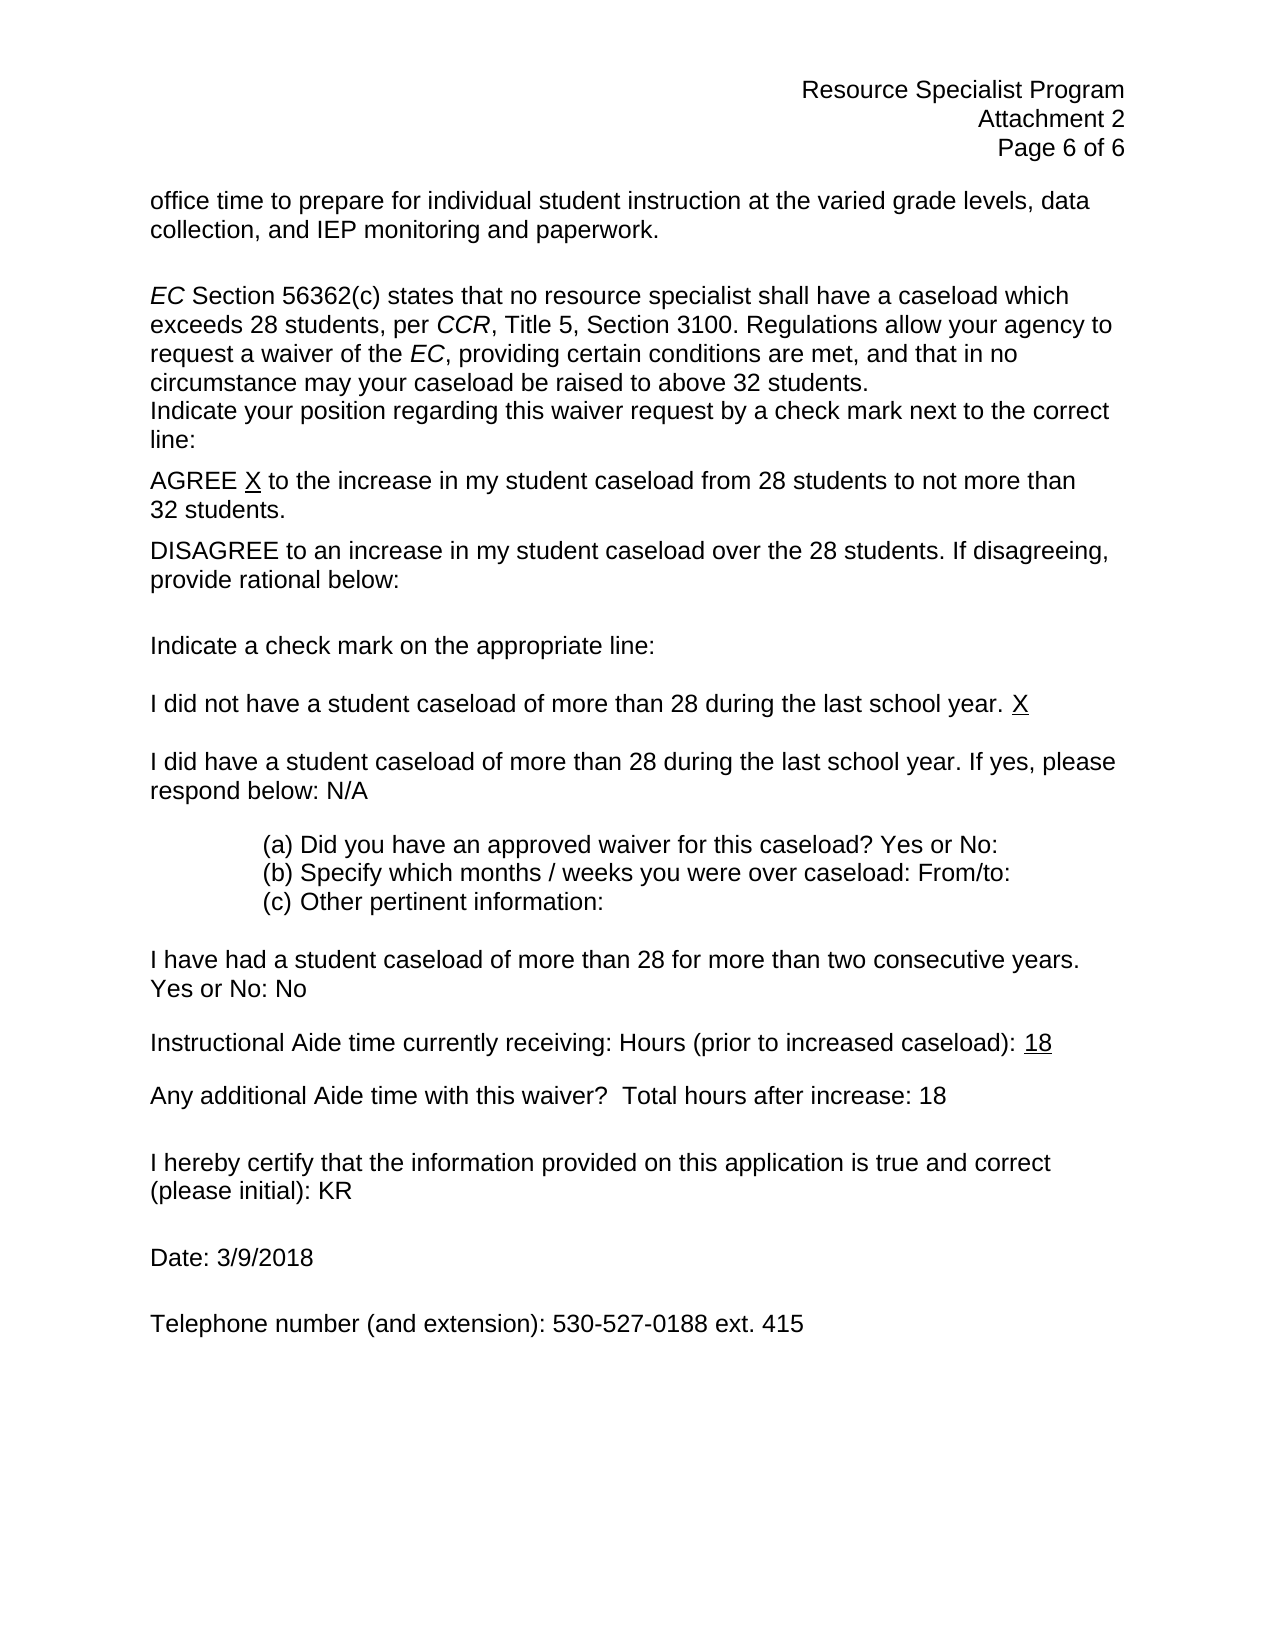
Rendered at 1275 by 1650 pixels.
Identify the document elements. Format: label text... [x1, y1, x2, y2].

text AGREE X to the increase in my student caseload from 28 students to not more than [150, 466, 1125, 495]
text 32 students. [150, 495, 1125, 524]
text Instructional Aide time currently receiving: Hours (prior to increased caseload): 18 [150, 1027, 1125, 1056]
text Indicate your position regarding this waiver request by a check mark next to the correct line: [150, 396, 1125, 454]
list Other pertinent information: [262, 887, 1125, 916]
text I did have a student caseload of more than 28 during the last school year. If yes, please respond below: N/A [150, 747, 1125, 804]
text Date: 3/9/2018 [150, 1242, 1125, 1271]
text I did not have a student caseload of more than 28 during the last school year. X [150, 689, 1125, 718]
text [150, 186, 1125, 244]
text Telephone number (and extension): 530-527-0188 ext. 415 [150, 1309, 1125, 1337]
list Specify which months / weeks you were over caseload: From/to: [262, 858, 1125, 887]
text DISAGREE to an increase in my student caseload over the 28 students. If disagreeing, provide rational below: [150, 536, 1125, 594]
text EC Section 56362(c) states that no resource specialist shall have a caseload which exceeds 28 students, per CCR, Title 5, Section 3100. Regulations allow your agency to request a waiver of the EC, providing certain conditions are met, and that in no circumstance may your caseload be raised to above 32 students. [150, 281, 1125, 396]
text Any additional Aide time with this waiver? Total hours after increase: 18 [150, 1081, 1125, 1110]
text I have had a student caseload of more than 28 for more than two consecutive years. Yes or No: No [150, 945, 1125, 1002]
list Did you have an approved waiver for this caseload? Yes or No: [262, 829, 1125, 858]
text I hereby certify that the information provided on this application is true and correct (please initial): KR [150, 1147, 1125, 1205]
text Indicate a check mark on the appropriate line: [150, 631, 1125, 660]
